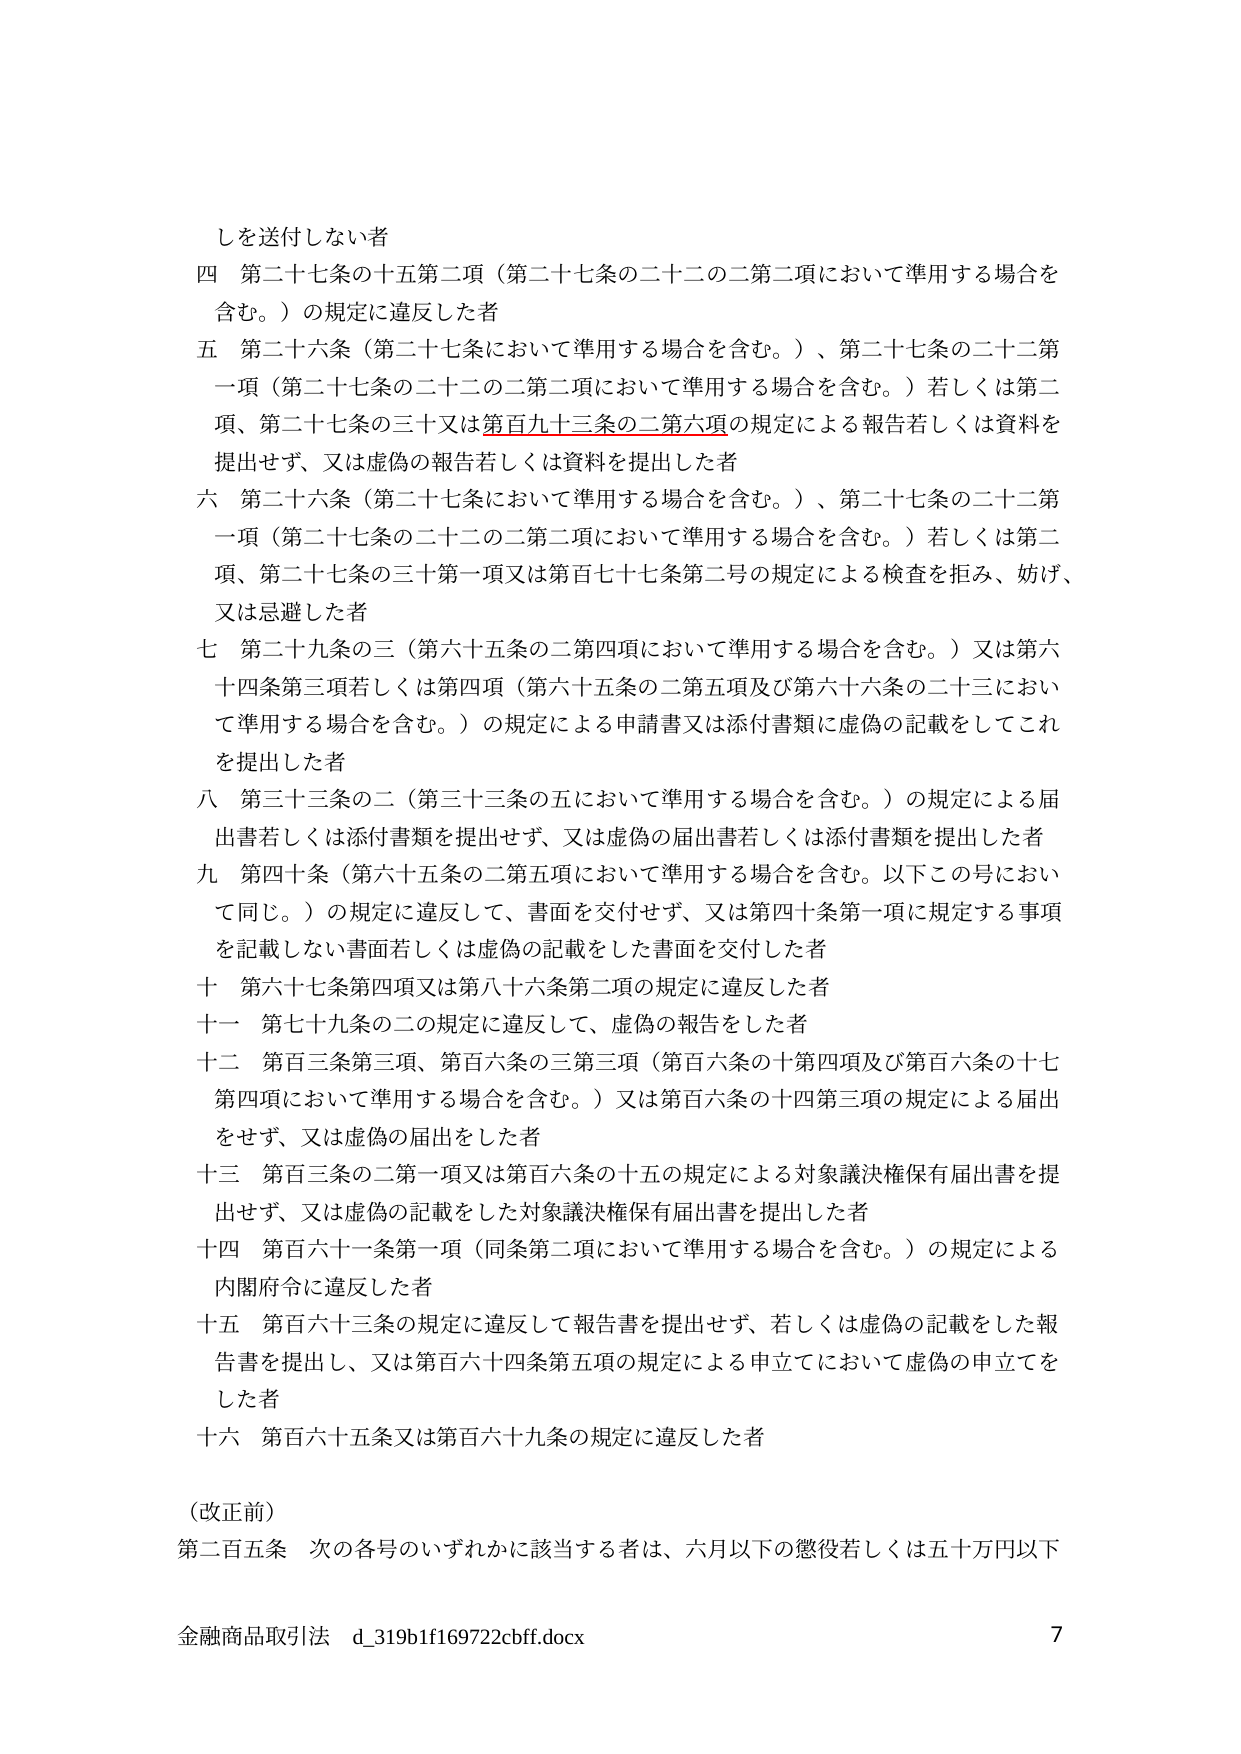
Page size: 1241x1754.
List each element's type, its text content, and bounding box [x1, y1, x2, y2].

text 十一 第七十九条の二の規定に違反して、虚偽の報告をした者 [196, 1004, 1063, 1042]
text （改正前） [177, 1492, 1063, 1529]
text 八 第三十三条の二（第三十三条の五において準用する場合を含む。）の規定による届出書若しくは添付書類を提出せず、又は虚偽の届出書若しくは添付書類を提出した者 [196, 779, 1063, 854]
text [177, 1529, 1063, 1567]
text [196, 217, 1063, 254]
text 十二 第百三条第三項、第百六条の三第三項（第百六条の十第四項及び第百六条の十七第四項において準用する場合を含む。）又は第百六条の十四第三項の規定による届出をせず、又は虚偽の届出をした者 [196, 1042, 1063, 1154]
text 十六 第百六十五条又は第百六十九条の規定に違反した者 [196, 1417, 1063, 1454]
text 十 第六十七条第四項又は第八十六条第二項の規定に違反した者 [196, 967, 1063, 1004]
text 十三 第百三条の二第一項又は第百六条の十五の規定による対象議決権保有届出書を提出せず、又は虚偽の記載をした対象議決権保有届出書を提出した者 [196, 1154, 1063, 1229]
text 七 第二十九条の三（第六十五条の二第四項において準用する場合を含む。）又は第六十四条第三項若しくは第四項（第六十五条の二第五項及び第六十六条の二十三において準用する場合を含む。）の規定による申請書又は添付書類に虚偽の記載をしてこれを提出した者 [196, 629, 1063, 779]
text 五 第二十六条（第二十七条において準用する場合を含む。）、第二十七条の二十二第一項（第二十七条の二十二の二第二項において準用する場合を含む。）若しくは第二項、第二十七条の三十又は第百九十三条の二第六項の規定による報告若しくは資料を提出せず、又は虚偽の報告若しくは資料を提出した者 [196, 329, 1063, 479]
text 九 第四十条（第六十五条の二第五項において準用する場合を含む。以下この号において同じ。）の規定に違反して、書面を交付せず、又は第四十条第一項に規定する事項を記載しない書面若しくは虚偽の記載をした書面を交付した者 [196, 854, 1063, 967]
text 四 第二十七条の十五第二項（第二十七条の二十二の二第二項において準用する場合を含む。）の規定に違反した者 [196, 254, 1063, 329]
text 十五 第百六十三条の規定に違反して報告書を提出せず、若しくは虚偽の記載をした報告書を提出し、又は第百六十四条第五項の規定による申立てにおいて虚偽の申立てをした者 [196, 1304, 1063, 1417]
text 六 第二十六条（第二十七条において準用する場合を含む。）、第二十七条の二十二第一項（第二十七条の二十二の二第二項において準用する場合を含む。）若しくは第二項、第二十七条の三十第一項又は第百七十七条第二号の規定による検査を拒み、妨げ、又は忌避した者 [196, 479, 1063, 629]
text 十四 第百六十一条第一項（同条第二項において準用する場合を含む。）の規定による内閣府令に違反した者 [196, 1229, 1063, 1304]
